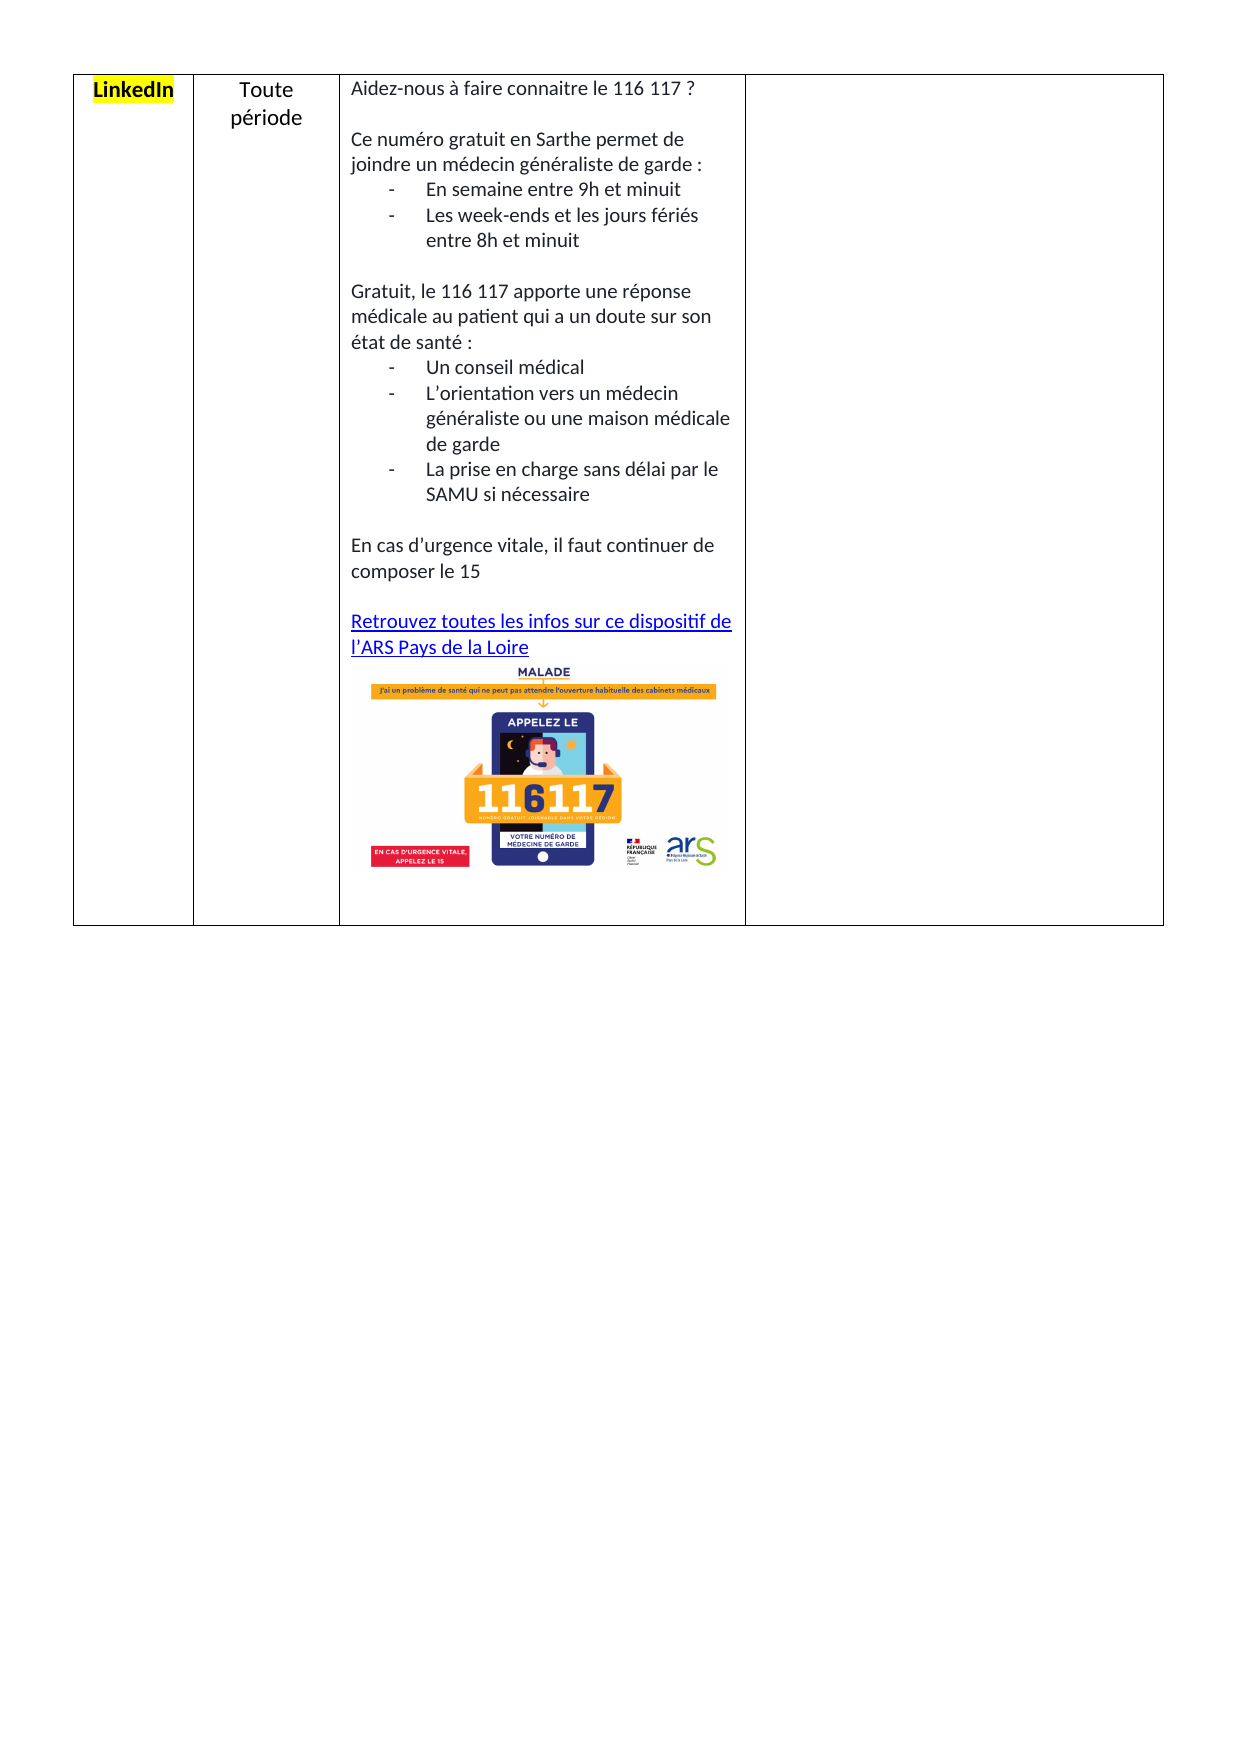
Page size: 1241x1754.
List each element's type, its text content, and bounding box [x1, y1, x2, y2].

picture [350, 659, 732, 874]
table_cell Aidez-nous à faire connaitre le 116 117 ? Ce numéro gratuit en Sarthe permet de joindre un médecin généraliste de garde : En semaine entre 9h et minuit Les week-ends et les jours fériés entre 8h et minuit Gratuit, le 116 117 apporte une réponse médicale au patient qui a un doute sur son état de santé : Un conseil médical L’orientation vers un médecin généraliste ou une maison médicale de garde La prise en charge sans délai par le SAMU si nécessaire En cas d’urgence vitale, il faut continuer de composer le 15 Retrouvez toutes les infos sur ce dispositif de l’ARS Pays de la Loire [340, 75, 388, 924]
table_cell LinkedIn [74, 75, 193, 924]
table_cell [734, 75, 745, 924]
table_cell Toute période [194, 75, 339, 924]
table_cell [746, 75, 1163, 924]
